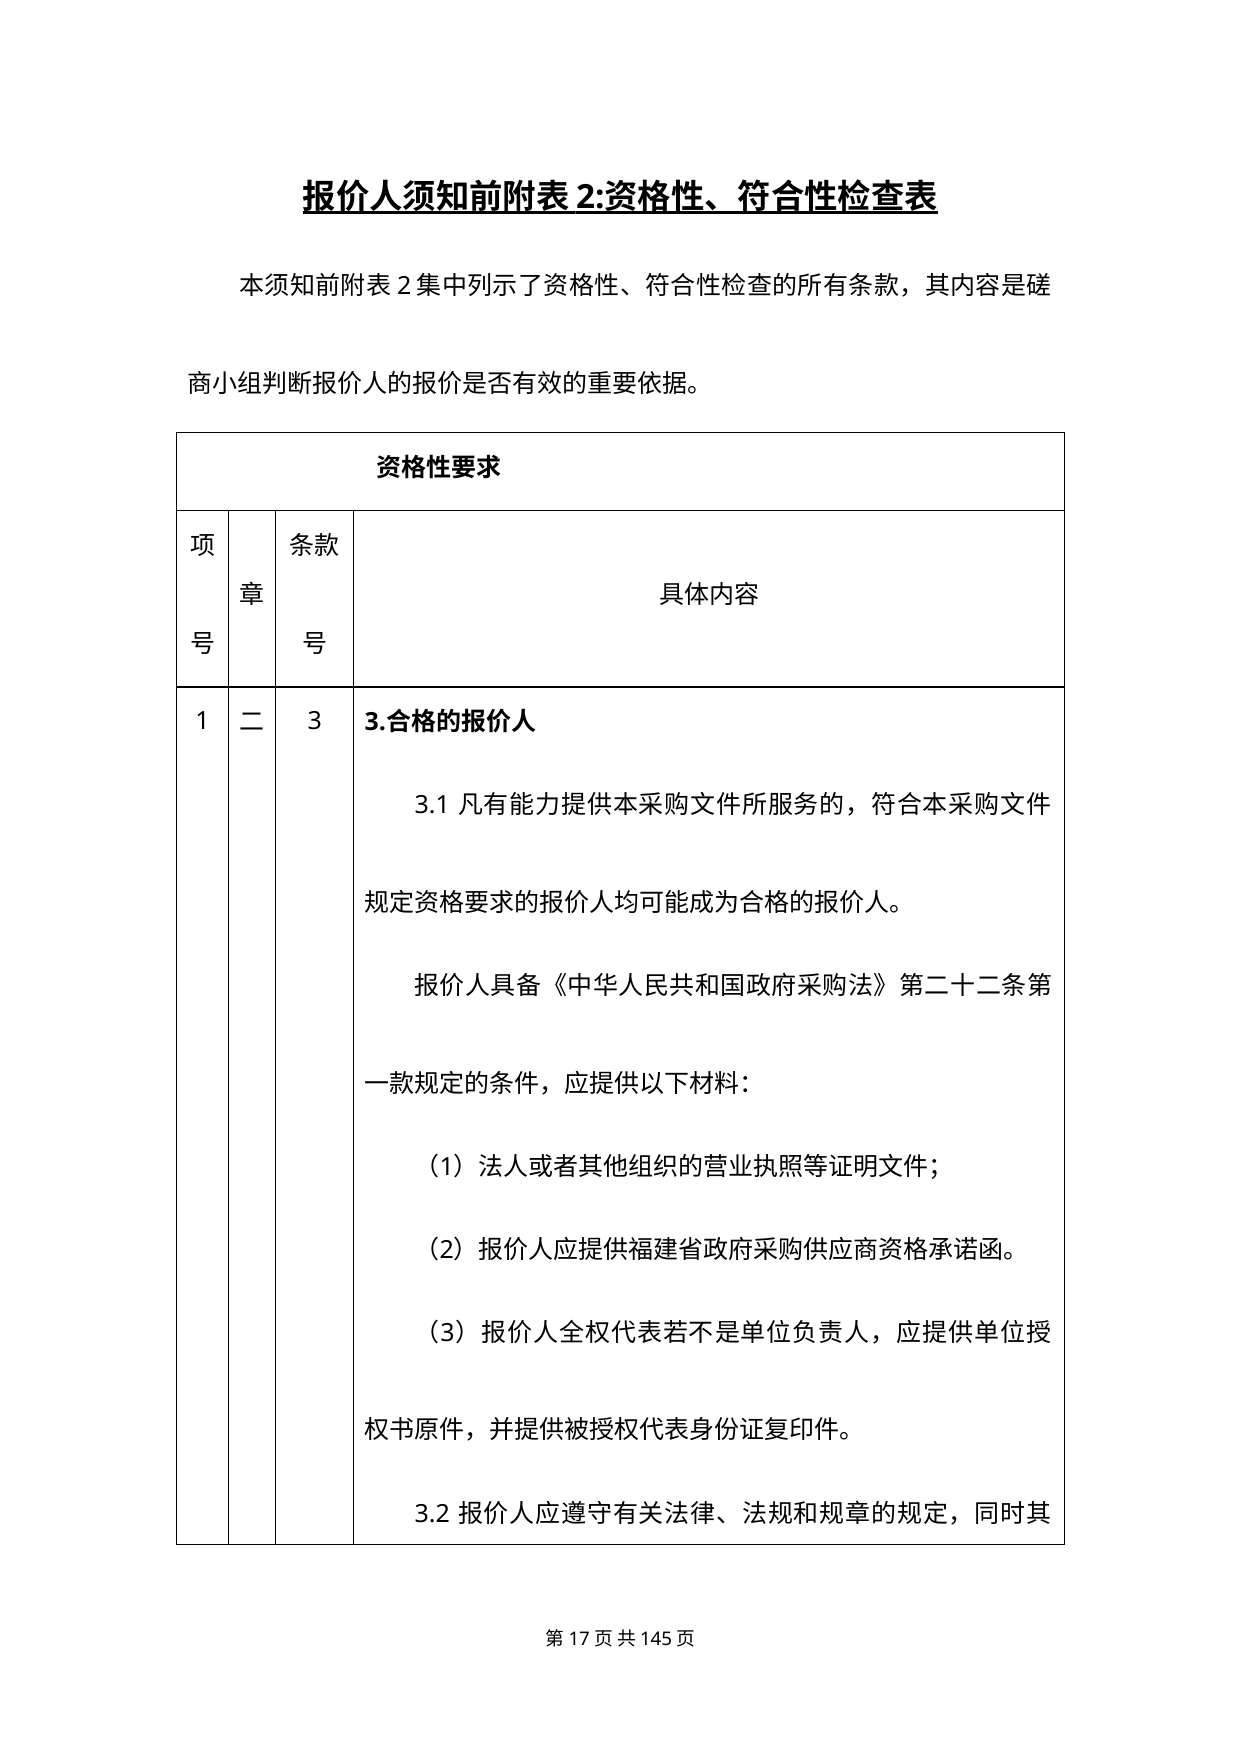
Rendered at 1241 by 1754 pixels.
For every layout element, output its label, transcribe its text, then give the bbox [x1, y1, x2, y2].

table_cell 1 [177, 688, 228, 1544]
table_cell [354, 688, 1064, 1544]
table_cell 具体内容 [354, 511, 1064, 686]
text 报价人须知前附表2:资格性、符合性检查表 [187, 162, 1053, 227]
table_cell 章 [229, 511, 275, 686]
table_cell 3 [276, 688, 353, 1544]
table_header 资格性要求 [177, 433, 1064, 510]
table_cell 二 [229, 688, 275, 1544]
table_cell 条款号 [276, 511, 353, 686]
table_cell 项号 [177, 511, 228, 686]
text 本须知前附表2集中列示了资格性、符合性检查的所有条款，其内容是磋商小组判断报价人的报价是否有效的重要依据。 [187, 251, 1053, 414]
